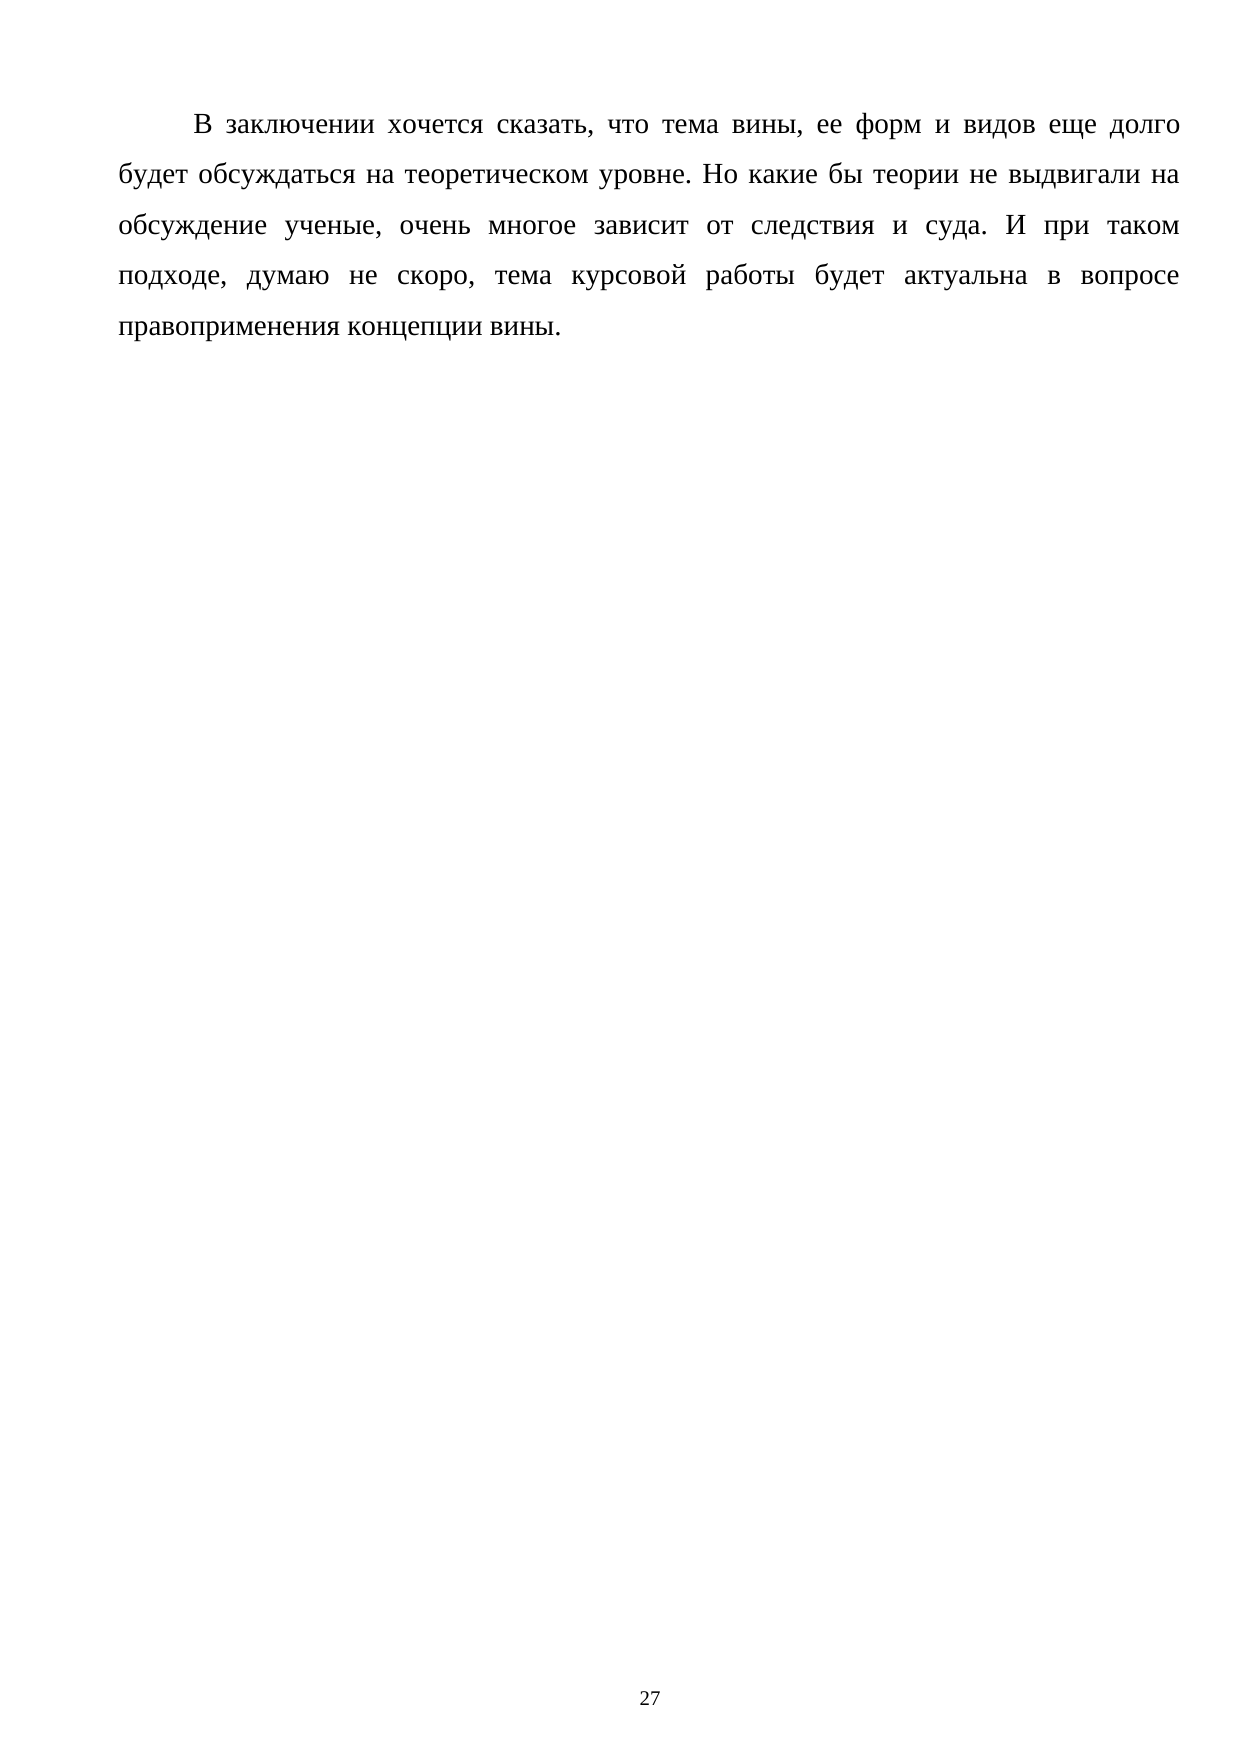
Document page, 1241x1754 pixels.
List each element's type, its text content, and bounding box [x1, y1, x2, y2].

text В заключении хочется сказать, что тема вины, ее форм и видов еще долго будет обсуждаться на теоретическом уровне. Но какие бы теории не выдвигали на обсуждение ученые, очень многое зависит от следствия и суда. И при таком подходе, думаю не скоро, тема курсовой работы будет актуальна в вопросе правоприменения концепции вины. [118, 106, 1181, 341]
